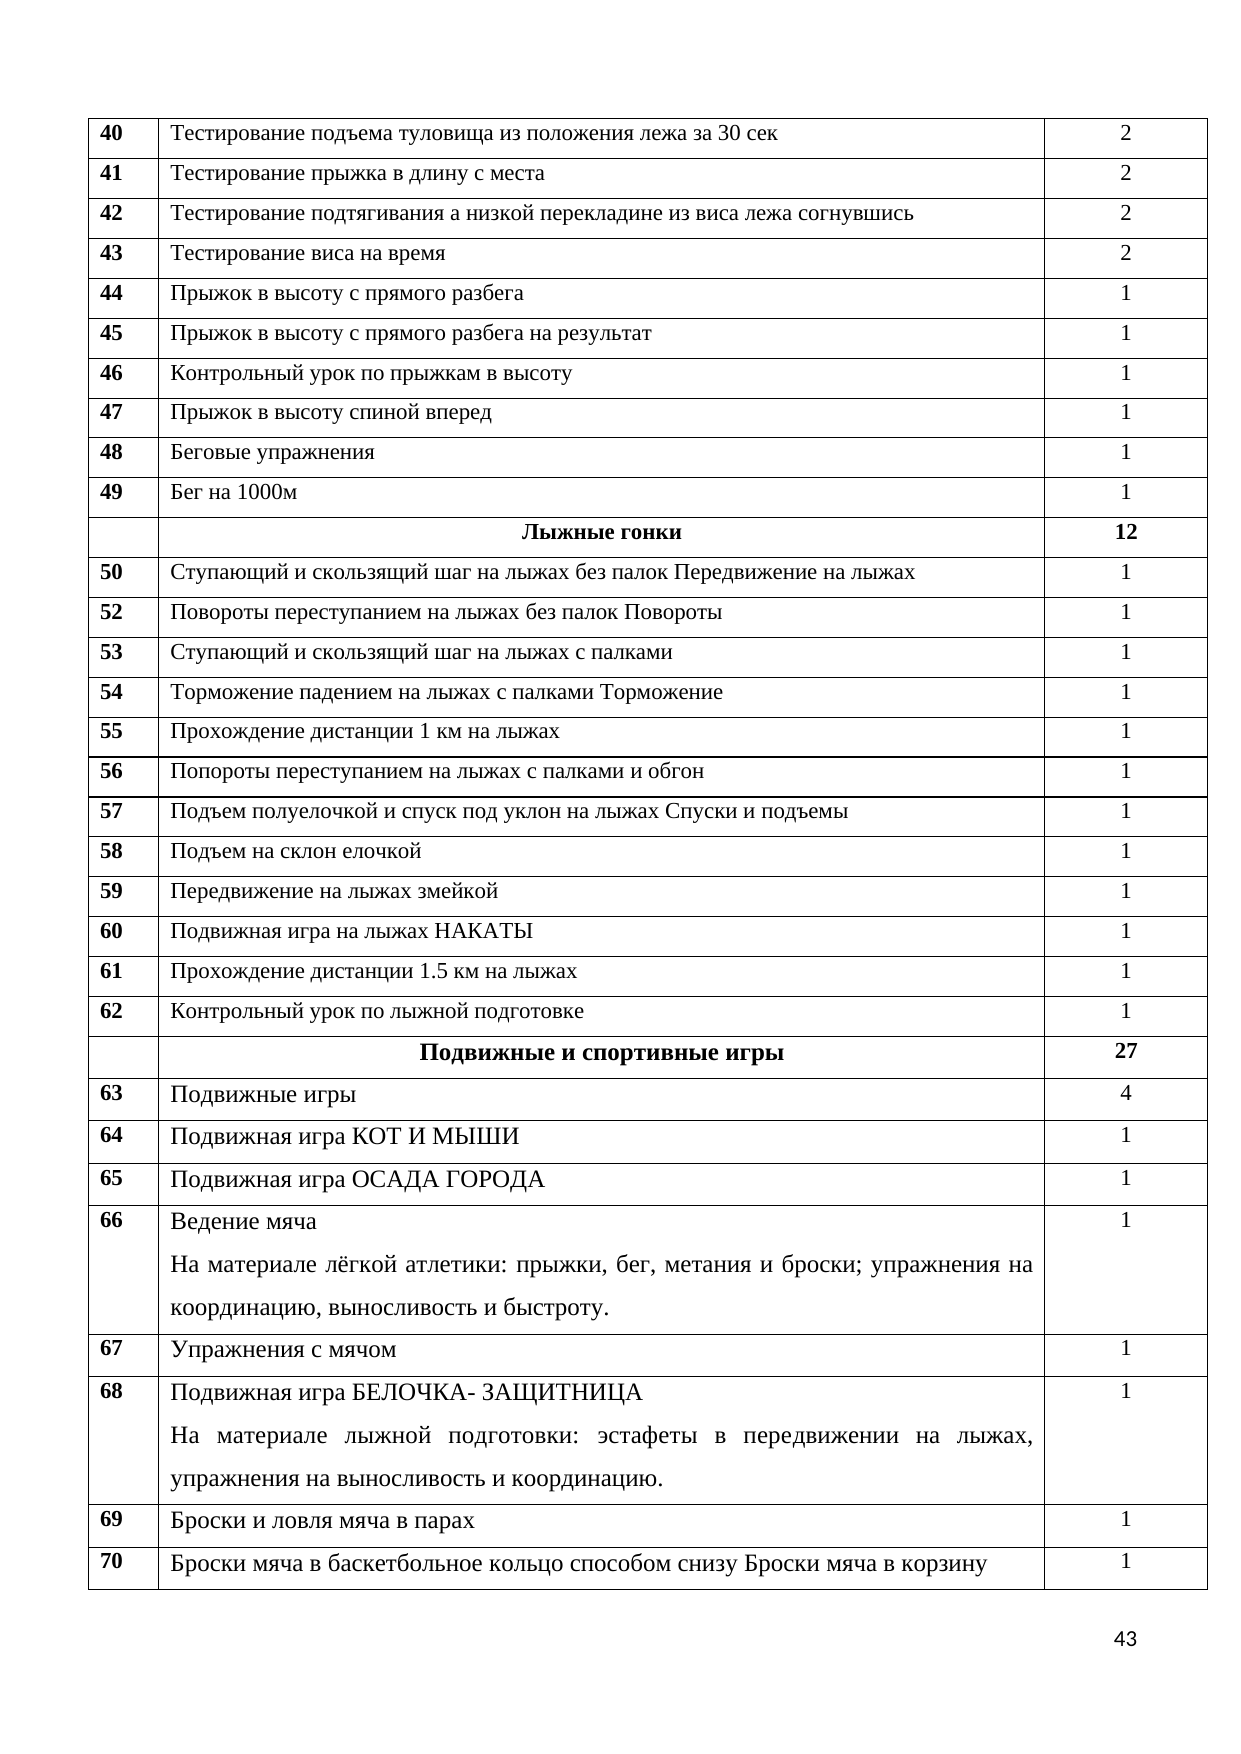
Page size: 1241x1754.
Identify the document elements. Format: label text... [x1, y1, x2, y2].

table_cell Подвижная игра на лыжах НАКАТЫ [159, 917, 1044, 956]
table_cell 55 [89, 718, 158, 756]
table_cell 2 [1045, 199, 1207, 238]
table_cell 49 [89, 478, 158, 517]
table_cell 67 [89, 1335, 158, 1376]
table_cell 1 [1045, 877, 1207, 916]
table_cell 1 [1045, 1121, 1207, 1163]
table_cell 68 [89, 1377, 158, 1504]
table_cell 52 [89, 598, 158, 637]
table_cell 56 [89, 758, 158, 796]
table_cell Тестирование виса на время [159, 239, 1044, 278]
table_cell 1 [1045, 359, 1207, 397]
table_cell Прохождение дистанции 1.5 км на лыжах [159, 957, 1044, 996]
table_cell Прыжок в высоту с прямого разбега на результат [159, 319, 1044, 357]
table_cell 48 [89, 438, 158, 477]
table_cell 44 [89, 279, 158, 318]
table_cell 47 [89, 399, 158, 437]
table_cell Беговые упражнения [159, 438, 1044, 477]
table_cell Лыжные гонки [159, 518, 1044, 557]
table_cell [89, 1037, 158, 1078]
table_cell 70 [89, 1548, 158, 1589]
table_cell 45 [89, 319, 158, 357]
table_cell 1 [1045, 917, 1207, 956]
table_cell 60 [89, 917, 158, 956]
table_cell Подвижная игра БЕЛОЧКА- ЗАЩИТНИЦА На материале лыжной подготовки: эстафеты в передвижении на лыжах, упражнения на выносливость и координацию. [159, 1377, 1044, 1504]
table_cell Прохождение дистанции 1 км на лыжах [159, 718, 1044, 756]
table_cell 12 [1045, 518, 1207, 557]
table_cell 65 [89, 1164, 158, 1205]
table_cell Броски и ловля мяча в парах [159, 1505, 1044, 1547]
table_cell Подъем на склон елочкой [159, 837, 1044, 876]
table_cell 1 [1045, 598, 1207, 637]
table_cell Контрольный урок по лыжной подготовке [159, 997, 1044, 1036]
table_cell Контрольный урок по прыжкам в высоту [159, 359, 1044, 397]
table_cell 1 [1045, 1377, 1207, 1504]
table_cell Ведение мяча На материале лёгкой атлетики: прыжки, бег, метания и броски; упражнения на координацию, выносливость и быстроту. [159, 1206, 1044, 1333]
table_cell 66 [89, 1206, 158, 1333]
table_cell Подвижная игра КОТ И МЫШИ [159, 1121, 1044, 1163]
table_cell 46 [89, 359, 158, 397]
table_cell Тестирование прыжка в длину с места [159, 159, 1044, 198]
table_cell 1 [1045, 678, 1207, 717]
table_cell 1 [1045, 718, 1207, 756]
table_cell 1 [1045, 558, 1207, 597]
table_cell 1 [1045, 1548, 1207, 1589]
table_cell 2 [1045, 239, 1207, 278]
table_cell 63 [89, 1079, 158, 1120]
table_cell 59 [89, 877, 158, 916]
table_cell 4 [1045, 1079, 1207, 1120]
table_cell 1 [1045, 1206, 1207, 1333]
table_cell Повороты переступанием на лыжах без палок Повороты [159, 598, 1044, 637]
table_cell 27 [1045, 1037, 1207, 1078]
table_cell 1 [1045, 1335, 1207, 1376]
table_cell 1 [1045, 1505, 1207, 1547]
table_cell Подвижные и спортивные игры [159, 1037, 1044, 1078]
table_cell 41 [89, 159, 158, 198]
table_cell 1 [1045, 1164, 1207, 1205]
table_cell Торможение падением на лыжах с палками Торможение [159, 678, 1044, 717]
table_cell Попороты переступанием на лыжах с палками и обгон [159, 758, 1044, 796]
table_cell Упражнения с мячом [159, 1335, 1044, 1376]
table_cell 50 [89, 558, 158, 597]
table_cell [89, 518, 158, 557]
table_cell 64 [89, 1121, 158, 1163]
table_cell 54 [89, 678, 158, 717]
table_cell 1 [1045, 478, 1207, 517]
table_cell 1 [1045, 798, 1207, 836]
table_cell Передвижение на лыжах змейкой [159, 877, 1044, 916]
table_cell 43 [89, 239, 158, 278]
table_cell 1 [1045, 319, 1207, 357]
table_cell 1 [1045, 438, 1207, 477]
table_cell 62 [89, 997, 158, 1036]
table_cell Подвижная игра ОСАДА ГОРОДА [159, 1164, 1044, 1205]
table_cell 1 [1045, 279, 1207, 318]
table_cell 2 [1045, 119, 1207, 158]
table_cell Прыжок в высоту с прямого разбега [159, 279, 1044, 318]
table_cell 1 [1045, 758, 1207, 796]
table_cell 69 [89, 1505, 158, 1547]
table_cell 1 [1045, 837, 1207, 876]
table_cell 2 [1045, 159, 1207, 198]
table_cell 40 [89, 119, 158, 158]
table_cell 61 [89, 957, 158, 996]
table_cell 1 [1045, 957, 1207, 996]
table_cell 58 [89, 837, 158, 876]
table_cell 1 [1045, 399, 1207, 437]
table_cell Подъем полуелочкой и спуск под уклон на лыжах Спуски и подъемы [159, 798, 1044, 836]
table_cell Ступающий и скользящий шаг на лыжах с палками [159, 638, 1044, 677]
table_cell 53 [89, 638, 158, 677]
table_cell Прыжок в высоту спиной вперед [159, 399, 1044, 437]
table_cell Подвижные игры [159, 1079, 1044, 1120]
table_cell 1 [1045, 638, 1207, 677]
table_cell 57 [89, 798, 158, 836]
table_cell Броски мяча в баскетбольное кольцо способом снизу Броски мяча в корзину [159, 1548, 1044, 1589]
table_cell 42 [89, 199, 158, 238]
table_cell Тестирование подтягивания а низкой перекладине из виса лежа согнувшись [159, 199, 1044, 238]
table_cell Ступающий и скользящий шаг на лыжах без палок Передвижение на лыжах [159, 558, 1044, 597]
table_cell Тестирование подъема туловища из положения лежа за 30 сек [159, 119, 1044, 158]
table_cell Бег на 1000м [159, 478, 1044, 517]
table_cell 1 [1045, 997, 1207, 1036]
